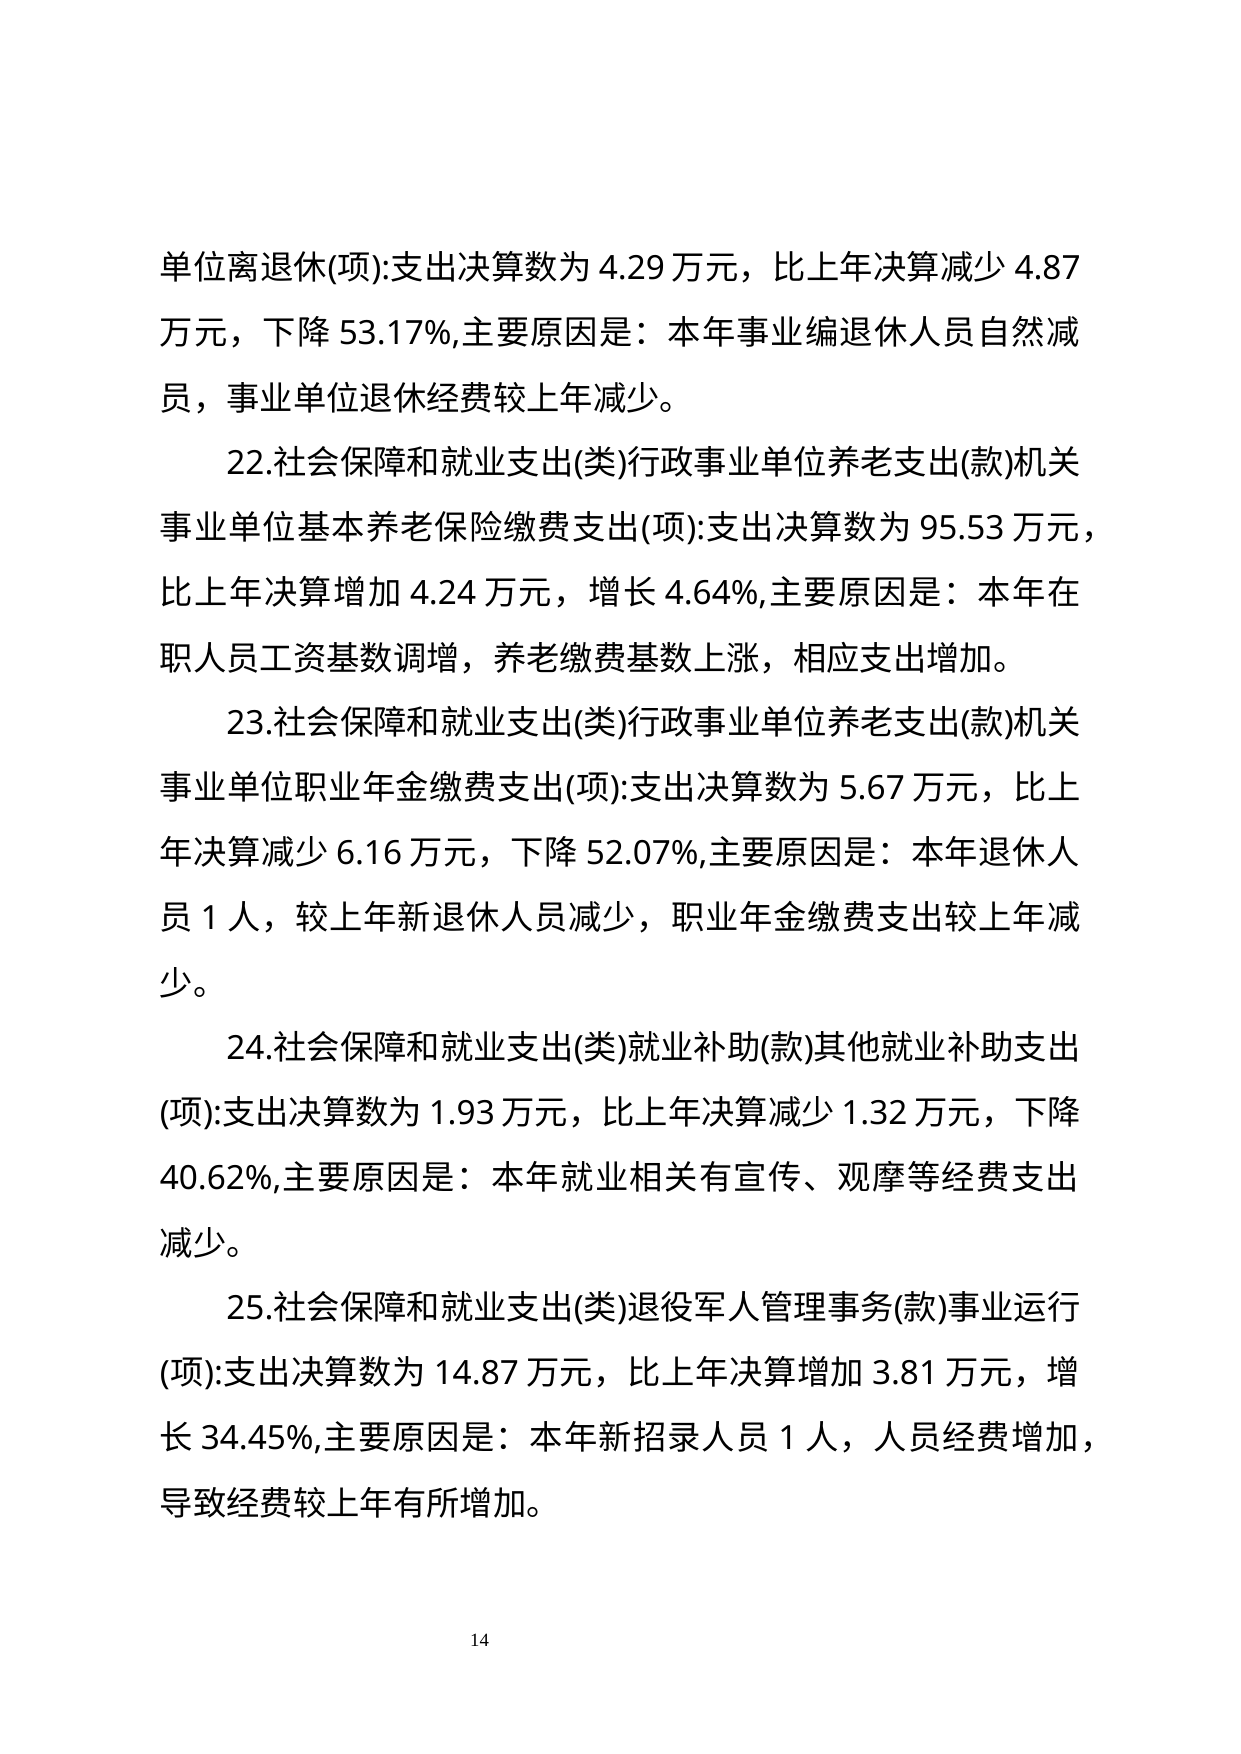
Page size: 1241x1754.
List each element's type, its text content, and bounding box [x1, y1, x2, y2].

text 23.社会保障和就业支出(类)行政事业单位养老支出(款)机关事业单位职业年金缴费支出(项):支出决算数为5.67万元，比上年决算减少6.16万元，下降52.07%,主要原因是：本年退休人员1人，较上年新退休人员减少，职业年金缴费支出较上年减少。 [159, 688, 1081, 1013]
text 24.社会保障和就业支出(类)就业补助(款)其他就业补助支出(项):支出决算数为1.93万元，比上年决算减少1.32万元，下降40.62%,主要原因是：本年就业相关有宣传、观摩等经费支出减少。 [159, 1013, 1081, 1273]
text 22.社会保障和就业支出(类)行政事业单位养老支出(款)机关事业单位基本养老保险缴费支出(项):支出决算数为95.53万元，比上年决算增加4.24万元，增长4.64%,主要原因是：本年在职人员工资基数调增，养老缴费基数上涨，相应支出增加。 [159, 428, 1081, 688]
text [159, 233, 1081, 428]
text 25.社会保障和就业支出(类)退役军人管理事务(款)事业运行(项):支出决算数为14.87万元，比上年决算增加3.81万元，增长34.45%,主要原因是：本年新招录人员1人，人员经费增加，导致经费较上年有所增加。 [159, 1273, 1081, 1533]
